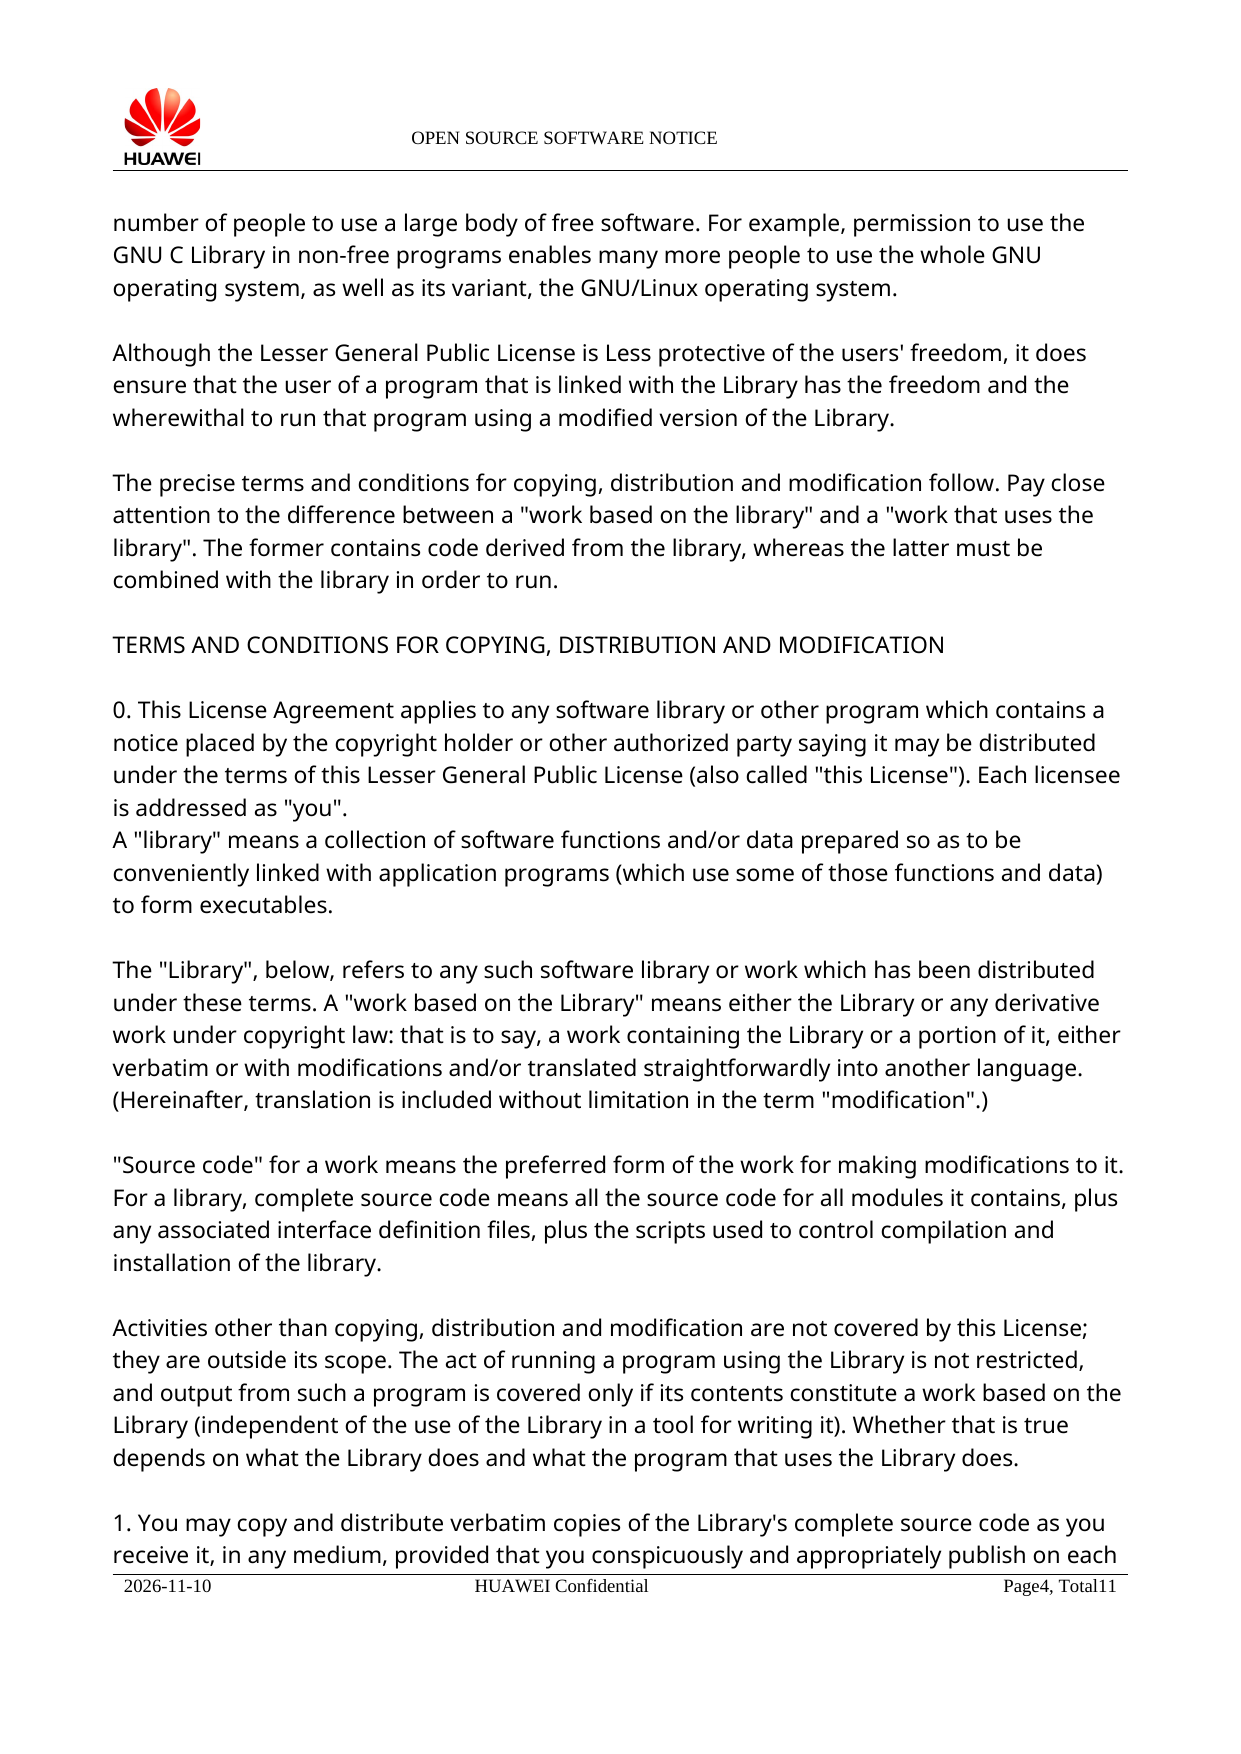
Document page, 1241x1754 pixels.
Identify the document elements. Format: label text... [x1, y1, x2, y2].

text Activities other than copying, distribution and modification are not covered by this License; they are outside its scope. The act of running a program using the Library is not restricted, and output from such a program is covered only if its contents constitute a work based on the Library (independent of the use of the Library in a tool for writing it). Whether that is true depends on what the Library does and what the program that uses the Library does. [112, 1311, 1128, 1474]
text The precise terms and conditions for copying, distribution and modification follow. Pay close attention to the difference between a "work based on the library" and a "work that uses the library". The former contains code derived from the library, whereas the latter must be combined with the library in order to run. [112, 466, 1128, 596]
text A "library" means a collection of software functions and/or data prepared so as to be conveniently linked with application programs (which use some of those functions and data) to form executables. [112, 824, 1128, 921]
text The "Library", below, refers to any such software library or work which has been distributed under these terms. A "work based on the Library" means either the Library or any derivative work under copyright law: that is to say, a work containing the Library or a portion of it, either verbatim or with modifications and/or translated straightforwardly into another language. (Hereinafter, translation is included without limitation in the term "modification".) [112, 954, 1128, 1116]
text TERMS AND CONDITIONS FOR COPYING, DISTRIBUTION AND MODIFICATION [112, 629, 1128, 661]
text "Source code" for a work means the preferred form of the work for making modifications to it. For a library, complete source code means all the source code for all modules it contains, plus any associated interface definition files, plus the scripts used to control compilation and installation of the library. [112, 1149, 1128, 1279]
text 0. This License Agreement applies to any software library or other program which contains a notice placed by the copyright holder or other authorized party saying it may be distributed under the terms of this Lesser General Public License (also called "this License"). Each licensee is addressed as "you". [112, 694, 1128, 824]
text Although the Lesser General Public License is Less protective of the users' freedom, it does ensure that the user of a program that is linked with the Library has the freedom and the wherewithal to run that program using a modified version of the Library. [112, 336, 1128, 434]
picture [124, 88, 201, 165]
